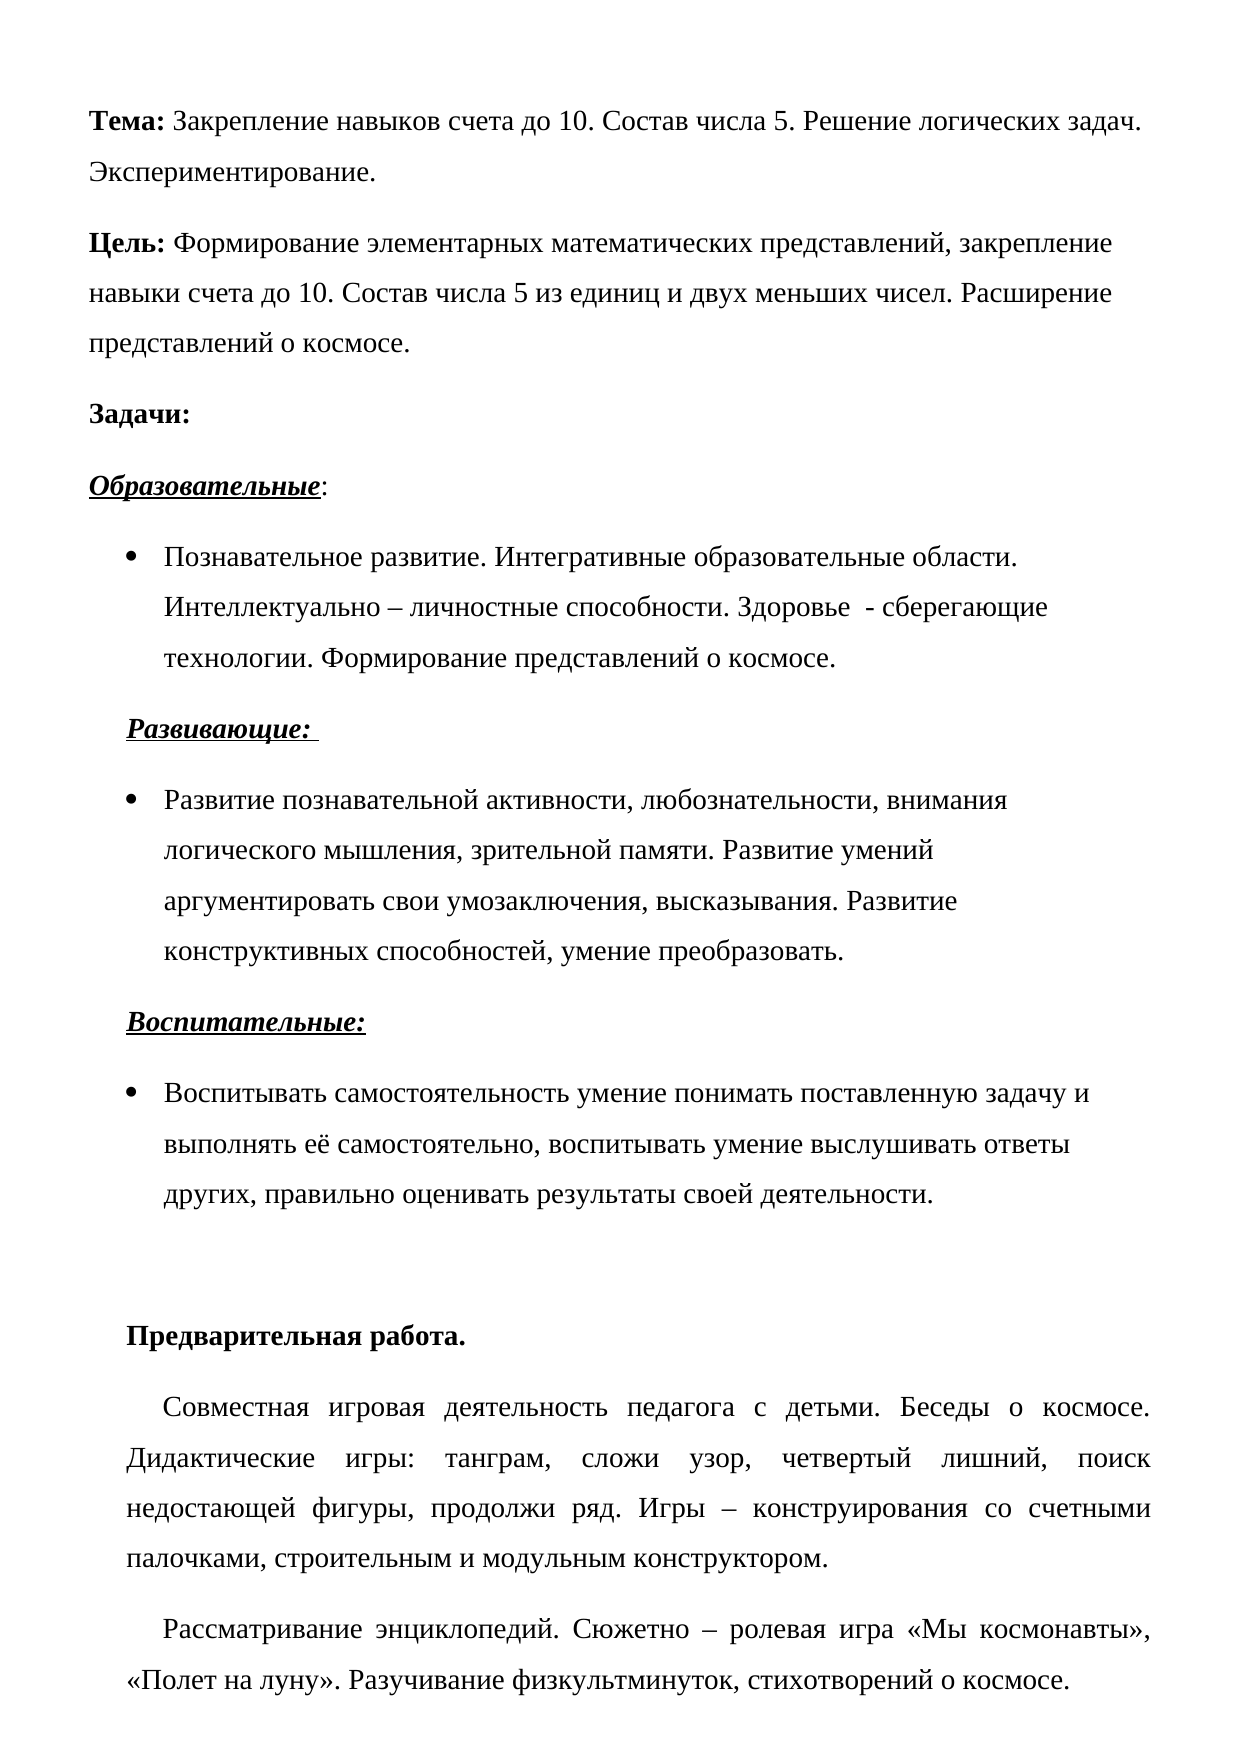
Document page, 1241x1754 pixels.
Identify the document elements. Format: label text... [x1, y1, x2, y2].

list Развитие познавательной активности, любознательности, внимания логического мышления, зрительной памяти. Развитие умений аргументировать свои умозаключения, высказывания. Развитие конструктивных способностей, умение преобразовать. [126, 782, 1152, 967]
text Воспитательные: [126, 1004, 1152, 1038]
text Цель: Формирование элементарных математических представлений, закрепление навыки счета до 10. Состав числа 5 из единиц и двух меньших чисел. Расширение представлений о космосе. [89, 225, 1152, 359]
text Тема: Закрепление навыков счета до 10. Состав числа 5. Решение логических задач. Экспериментирование. [89, 103, 1152, 187]
text Образовательные: [89, 468, 1152, 501]
text Развивающие: [126, 711, 1152, 744]
text Предварительная работа. [126, 1318, 1152, 1352]
text Совместная игровая деятельность педагога с детьми. Беседы о космосе. Дидактические игры: танграм, сложи узор, четвертый лишний, поиск недостающей фигуры, продолжи ряд. Игры – конструирования со счетными палочками, строительным и модульным конструктором. [126, 1389, 1152, 1574]
list Воспитывать самостоятельность умение понимать поставленную задачу и выполнять её самостоятельно, воспитывать умение выслушивать ответы других, правильно оценивать результаты своей деятельности. [126, 1075, 1152, 1209]
text Рассматривание энциклопедий. Сюжетно – ролевая игра «Мы космонавты», «Полет на луну». Разучивание физкультминуток, стихотворений о космосе. [126, 1612, 1152, 1695]
text Задачи: [89, 397, 1152, 430]
list Познавательное развитие. Интегративные образовательные области. Интеллектуально – личностные способности. Здоровье - сберегающие технологии. Формирование представлений о космосе. [126, 539, 1152, 673]
